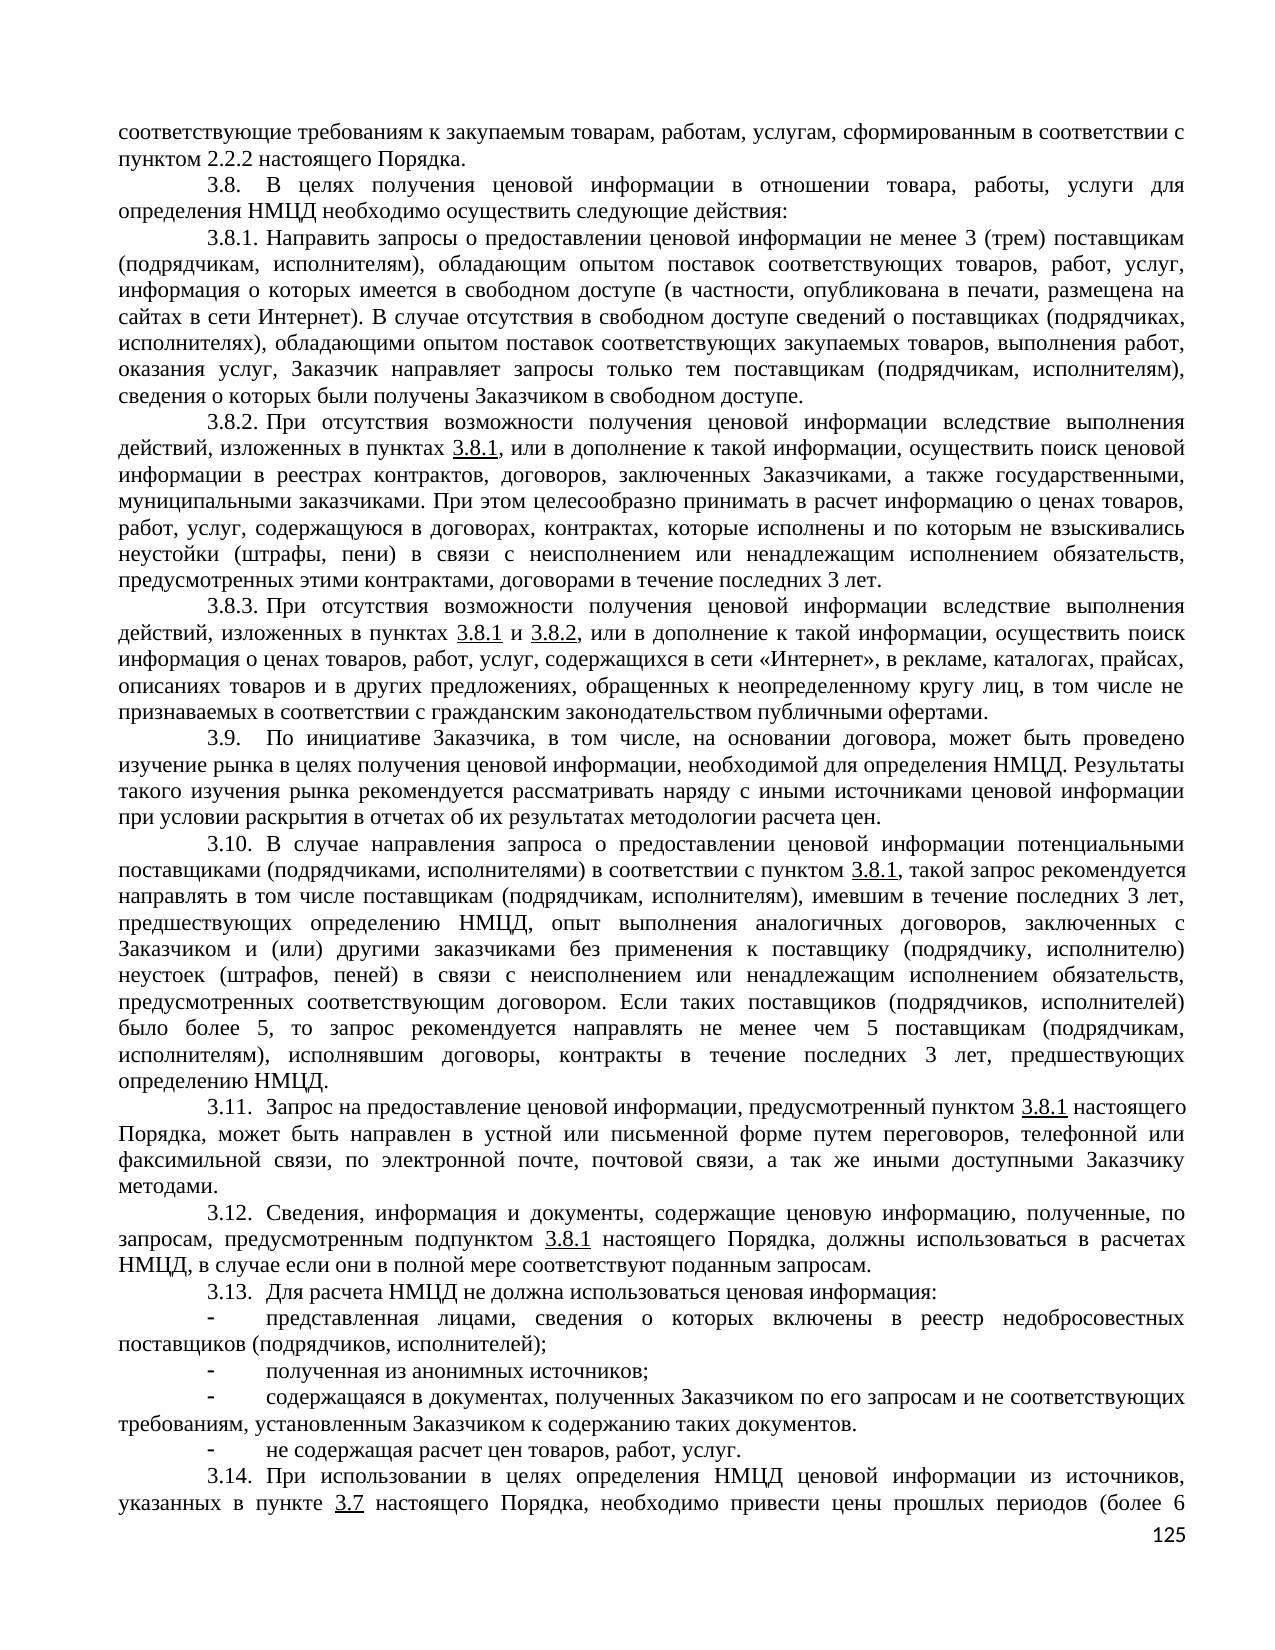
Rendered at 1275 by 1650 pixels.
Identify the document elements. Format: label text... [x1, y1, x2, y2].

list Запрос на предоставление ценовой информации, предусмотренный пунктом 3.8.1 настоящего Порядка, может быть направлен в устной или письменной форме путем переговоров, телефонной или факсимильной связи, по электронной почте, почтовой связи, а так же иными доступными Заказчику методами. [118, 1093, 1186, 1199]
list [118, 118, 1186, 171]
list При отсутствия возможности получения ценовой информации вследствие выполнения действий, изложенных в пунктах 3.8.1, или в дополнение к такой информации, осуществить поиск ценовой информации в реестрах контрактов, договоров, заключенных Заказчиками, а также государственными, муниципальными заказчиками. При этом целесообразно принимать в расчет информацию о ценах товаров, работ, услуг, содержащуюся в договорах, контрактах, которые исполнены и по которым не взыскивались неустойки (штрафы, пени) в связи с неисполнением или ненадлежащим исполнением обязательств, предусмотренных этими контрактами, договорами в течение последних 3 лет. [118, 408, 1186, 593]
list содержащаяся в документах, полученных Заказчиком по его запросам и не соответствующих требованиям, установленным Заказчиком к содержанию таких документов. [118, 1383, 1186, 1436]
list Направить запросы о предоставлении ценовой информации не менее 3 (трем) поставщикам (подрядчикам, исполнителям), обладающим опытом поставок соответствующих товаров, работ, услуг, информация о которых имеется в свободном доступе (в частности, опубликована в печати, размещена на сайтах в сети Интернет). В случае отсутствия в свободном доступе сведений о поставщиках (подрядчиках, исполнителях), обладающими опытом поставок соответствующих закупаемых товаров, выполнения работ, оказания услуг, Заказчик направляет запросы только тем поставщикам (подрядчикам, исполнителям), сведения о которых были получены Заказчиком в свободном доступе. [118, 224, 1186, 408]
list представленная лицами, сведения о которых включены в реестр недобросовестных поставщиков (подрядчиков, исполнителей); [118, 1304, 1186, 1357]
list Сведения, информация и документы, содержащие ценовую информацию, полученные, по запросам, предусмотренным подпунктом 3.8.1 настоящего Порядка, должны использоваться в расчетах НМЦД, в случае если они в полной мере соответствуют поданным запросам. [118, 1199, 1186, 1278]
list не содержащая расчет цен товаров, работ, услуг. [118, 1436, 1186, 1462]
list В целях получения ценовой информации в отношении товара, работы, услуги для определения НМЦД необходимо осуществить следующие действия: [118, 171, 1186, 224]
list полученная из анонимных источников; [118, 1357, 1186, 1383]
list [118, 1462, 1186, 1515]
list В случае направления запроса о предоставлении ценовой информации потенциальными поставщиками (подрядчиками, исполнителями) в соответствии с пунктом 3.8.1, такой запрос рекомендуется направлять в том числе поставщикам (подрядчикам, исполнителям), имевшим в течение последних 3 лет, предшествующих определению НМЦД, опыт выполнения аналогичных договоров, заключенных с Заказчиком и (или) другими заказчиками без применения к поставщику (подрядчику, исполнителю) неустоек (штрафов, пеней) в связи с неисполнением или ненадлежащим исполнением обязательств, предусмотренных соответствующим договором. Если таких поставщиков (подрядчиков, исполнителей) было более 5, то запрос рекомендуется направлять не менее чем 5 поставщикам (подрядчикам, исполнителям), исполнявшим договоры, контракты в течение последних 3 лет, предшествующих определению НМЦД. [118, 830, 1186, 1093]
list Для расчета НМЦД не должна использоваться ценовая информация: [118, 1278, 1186, 1304]
list При отсутствия возможности получения ценовой информации вследствие выполнения действий, изложенных в пунктах 3.8.1 и 3.8.2, или в дополнение к такой информации, осуществить поиск информация о ценах товаров, работ, услуг, содержащихся в сети «Интернет», в рекламе, каталогах, прайсах, описаниях товаров и в других предложениях, обращенных к неопределенному кругу лиц, в том числе не признаваемых в соответствии с гражданским законодательством публичными офертами. [118, 593, 1186, 724]
list По инициативе Заказчика, в том числе, на основании договора, может быть проведено изучение рынка в целях получения ценовой информации, необходимой для определения НМЦД. Результаты такого изучения рынка рекомендуется рассматривать наряду с иными источниками ценовой информации при условии раскрытия в отчетах об их результатах методологии расчета цен. [118, 724, 1186, 830]
